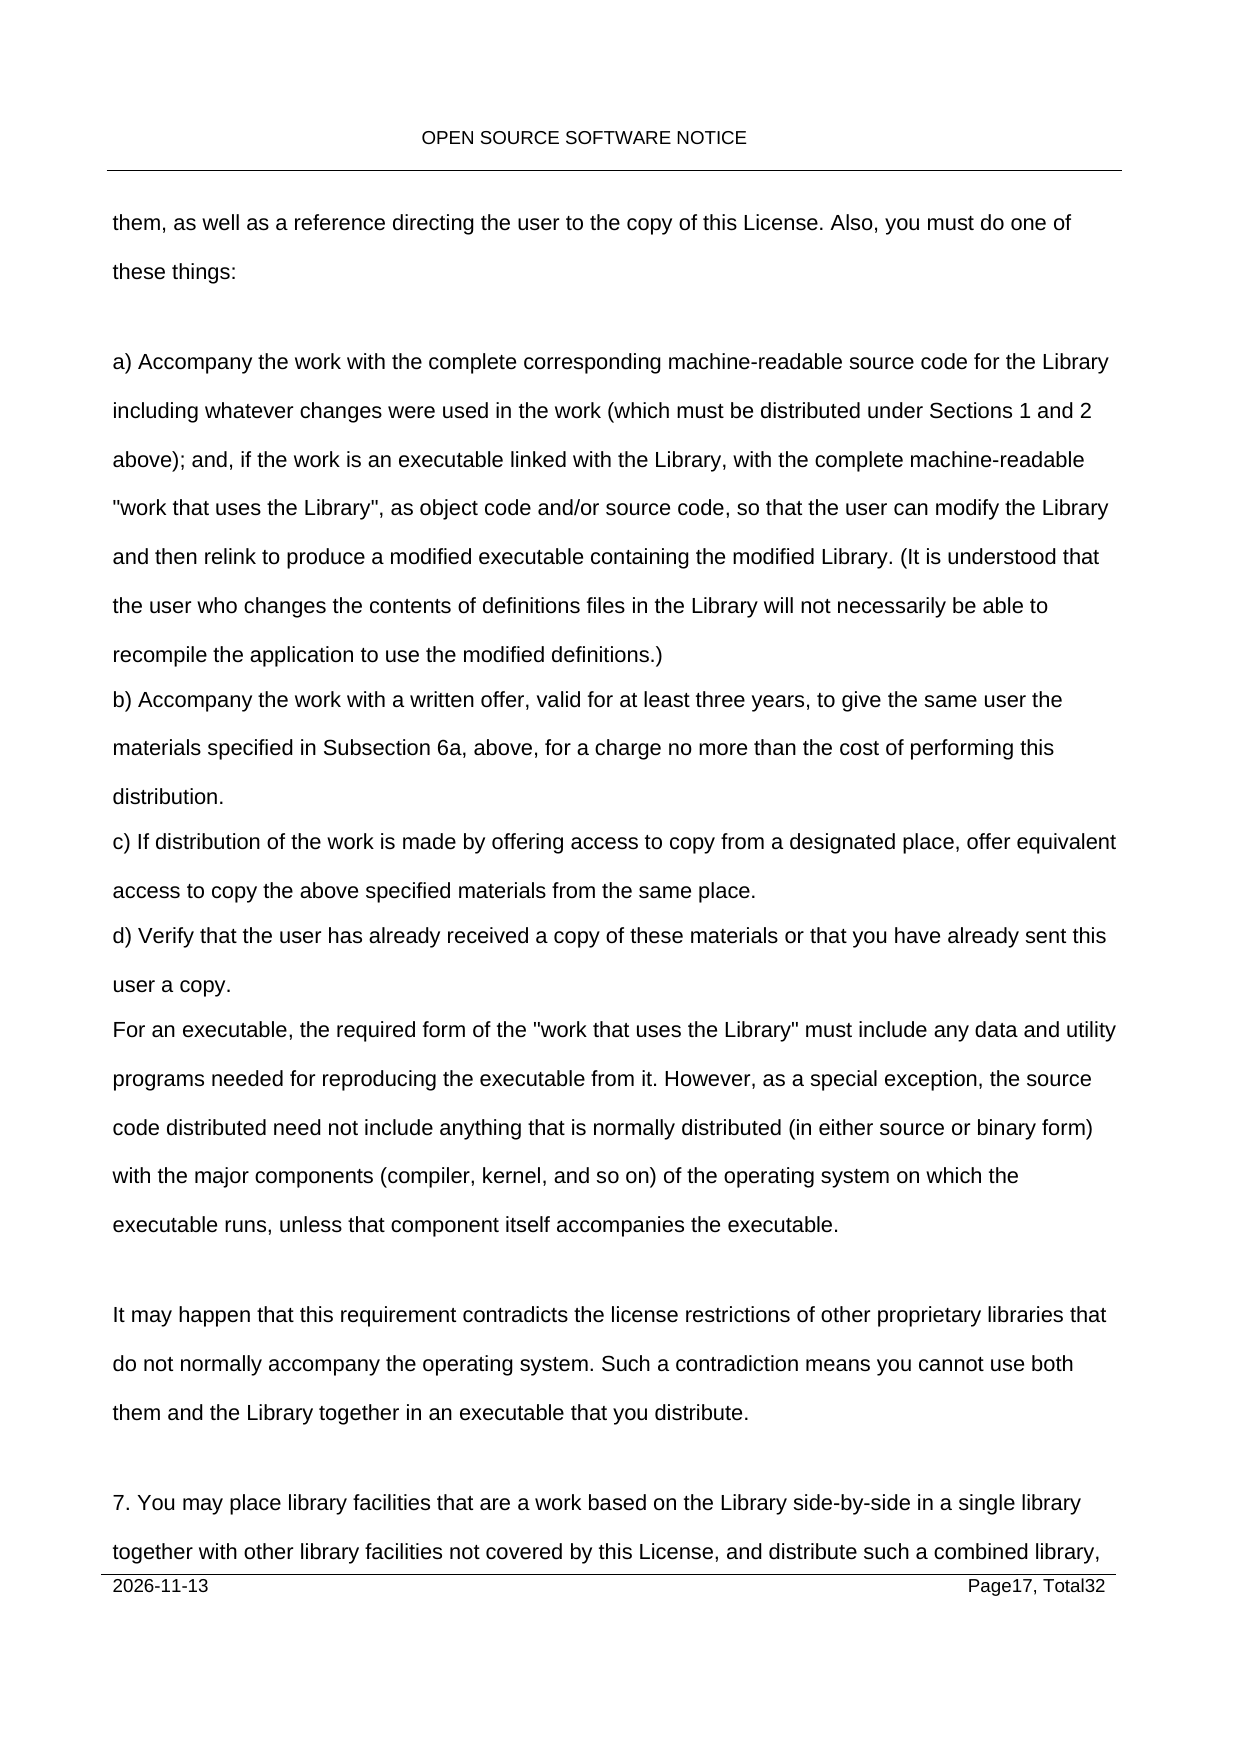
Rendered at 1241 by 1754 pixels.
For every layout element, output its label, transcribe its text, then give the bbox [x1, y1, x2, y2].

text d) Verify that the user has already received a copy of these materials or that you have already sent this user a copy. [112, 919, 1128, 1001]
text c) If distribution of the work is made by offering access to copy from a designated place, offer equivalent access to copy the above specified materials from the same place. [112, 826, 1128, 907]
text a) Accompany the work with the complete corresponding machine-readable source code for the Library including whatever changes were used in the work (which must be distributed under Sections 1 and 2 above); and, if the work is an executable linked with the Library, with the complete machine-readable "work that uses the Library", as object code and/or source code, so that the user can modify the Library and then relink to produce a modified executable containing the modified Library. (It is understood that the user who changes the contents of definitions files in the Library will not necessarily be able to recompile the application to use the modified definitions.) [112, 345, 1128, 670]
text For an executable, the required form of the "work that uses the Library" must include any data and utility programs needed for reproducing the executable from it. However, as a special exception, the source code distributed need not include anything that is normally distributed (in either source or binary form) with the major components (compiler, kernel, and so on) of the operating system on which the executable runs, unless that component itself accompanies the executable. [112, 1013, 1128, 1241]
text b) Accompany the work with a written offer, valid for at least three years, to give the same user the materials specified in Subsection 6a, above, for a charge no more than the cost of performing this distribution. [112, 683, 1128, 813]
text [112, 1486, 1128, 1567]
text It may happen that this requirement contradicts the license restrictions of other proprietary libraries that do not normally accompany the operating system. Such a contradiction means you cannot use both them and the Library together in an executable that you distribute. [112, 1298, 1128, 1428]
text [112, 206, 1128, 288]
